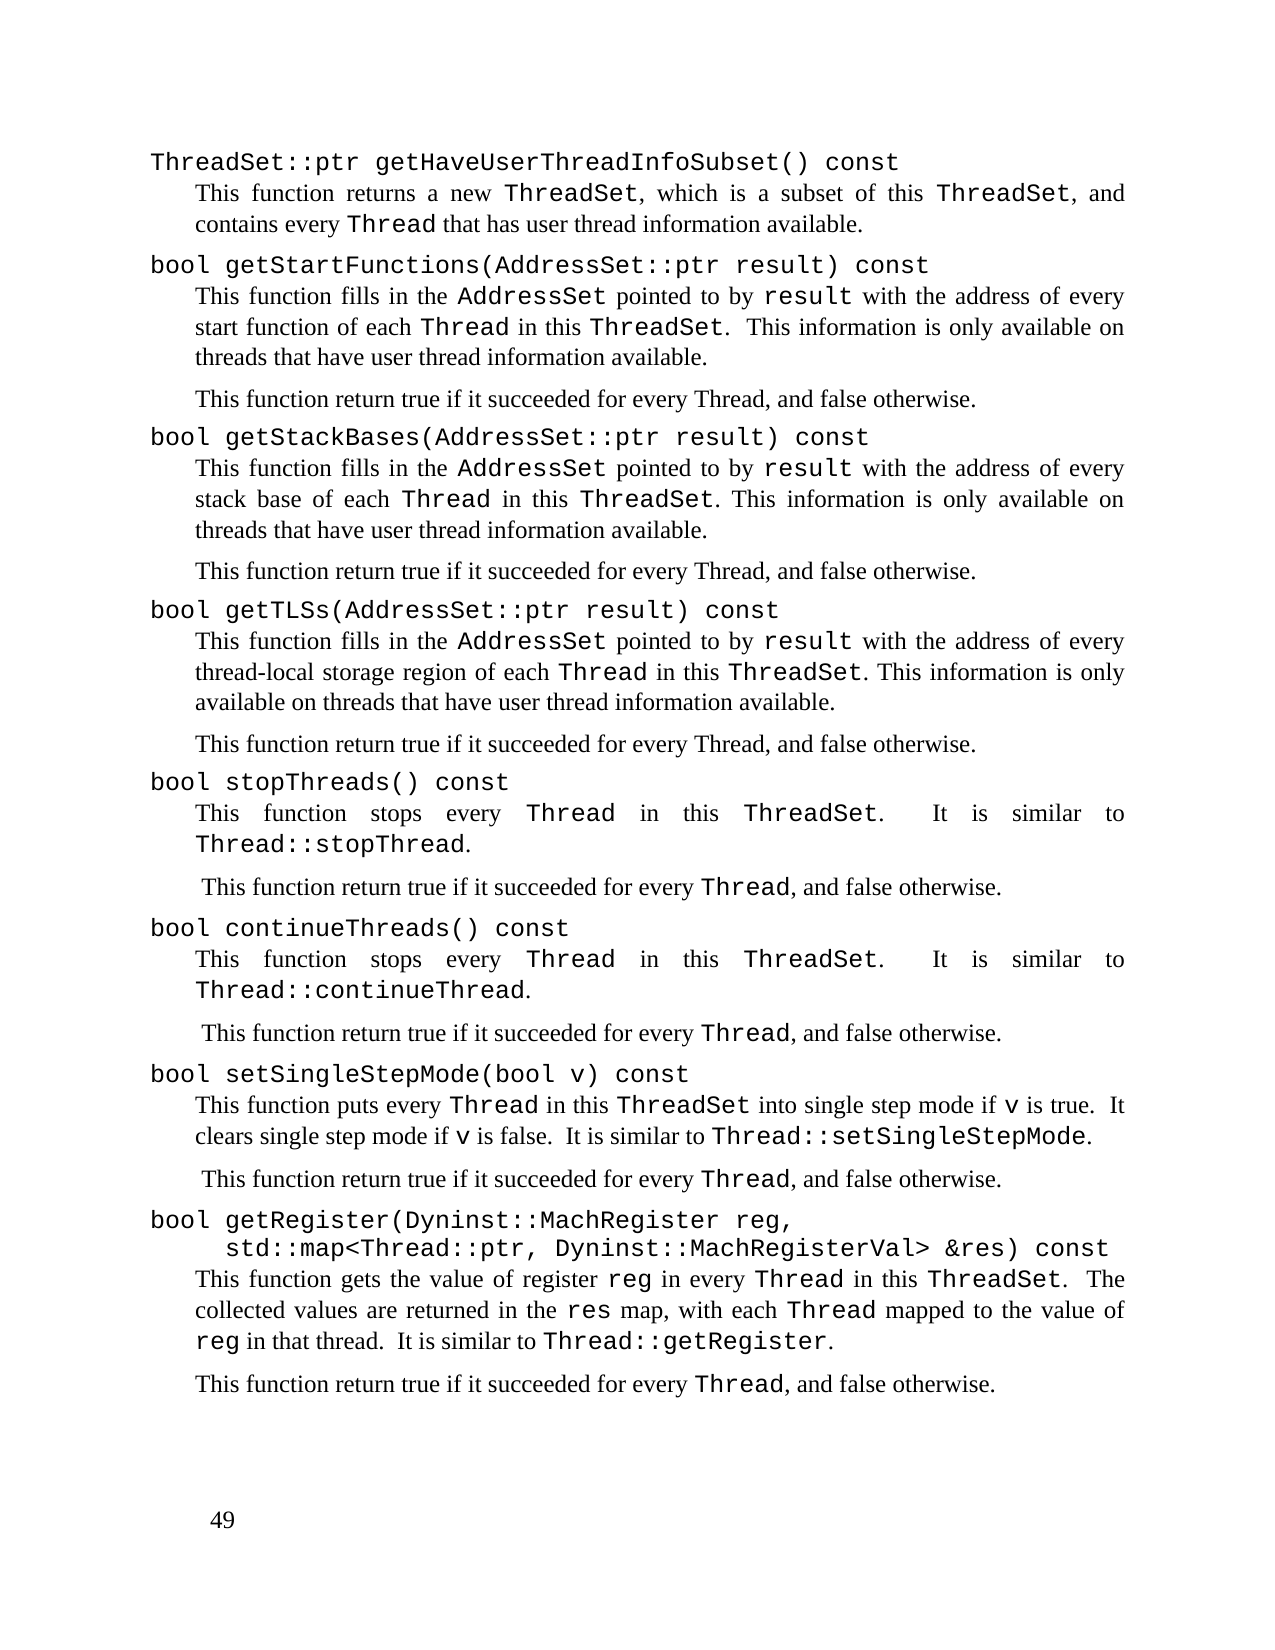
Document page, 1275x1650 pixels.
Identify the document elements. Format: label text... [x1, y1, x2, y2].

text This function stops every Thread in this ThreadSet. It is similar to Thread::stopThread. [195, 798, 1125, 860]
text This function return true if it succeeded for every Thread, and false otherwise. [195, 872, 1125, 903]
text This function puts every Thread in this ThreadSet into single step mode if v is true. It clears single step mode if v is false. It is similar to Thread::setSingleStepMode. [195, 1090, 1125, 1152]
text This function fills in the AddressSet pointed to by result with the address of every start function of each Thread in this ThreadSet. This information is only available on threads that have user thread information available. [195, 281, 1125, 371]
text This function return true if it succeeded for every Thread, and false otherwise. [195, 1164, 1125, 1195]
text This function return true if it succeeded for every Thread, and false otherwise. [195, 729, 1125, 757]
text This function fills in the AddressSet pointed to by result with the address of every thread-local storage region of each Thread in this ThreadSet. This information is only available on threads that have user thread information available. [195, 626, 1125, 716]
text This function return true if it succeeded for every Thread, and false otherwise. [195, 556, 1125, 585]
text This function fills in the AddressSet pointed to by result with the address of every stack base of each Thread in this ThreadSet. This information is only available on threads that have user thread information available. [195, 453, 1125, 544]
text bool getStartFunctions(AddressSet::ptr result) const [150, 252, 1125, 281]
text This function return true if it succeeded for every Thread, and false otherwise. [195, 1018, 1125, 1049]
text bool getStackBases(AddressSet::ptr result) const [150, 425, 1125, 453]
text bool continueThreads() const [150, 916, 1125, 944]
text bool setSingleStepMode(bool v) const [150, 1062, 1125, 1090]
text This function return true if it succeeded for every Thread, and false otherwise. [195, 384, 1125, 412]
text bool stopThreads() const [150, 770, 1125, 798]
text This function gets the value of register reg in every Thread in this ThreadSet. The collected values are returned in the res map, with each Thread mapped to the value of reg in that thread. It is similar to Thread::getRegister. [195, 1264, 1125, 1357]
text bool getRegister(Dyninst::MachRegister reg, std::map<Thread::ptr, Dyninst::MachRegisterVal> &res) const [150, 1207, 1125, 1264]
text ThreadSet::ptr getHaveUserThreadInfoSubset() const [150, 150, 1125, 178]
text This function returns a new ThreadSet, which is a subset of this ThreadSet, and contains every Thread that has user thread information available. [195, 178, 1125, 240]
text This function return true if it succeeded for every Thread, and false otherwise. [195, 1369, 1125, 1400]
text This function stops every Thread in this ThreadSet. It is similar to Thread::continueThread. [195, 944, 1125, 1006]
text bool getTLSs(AddressSet::ptr result) const [150, 597, 1125, 626]
